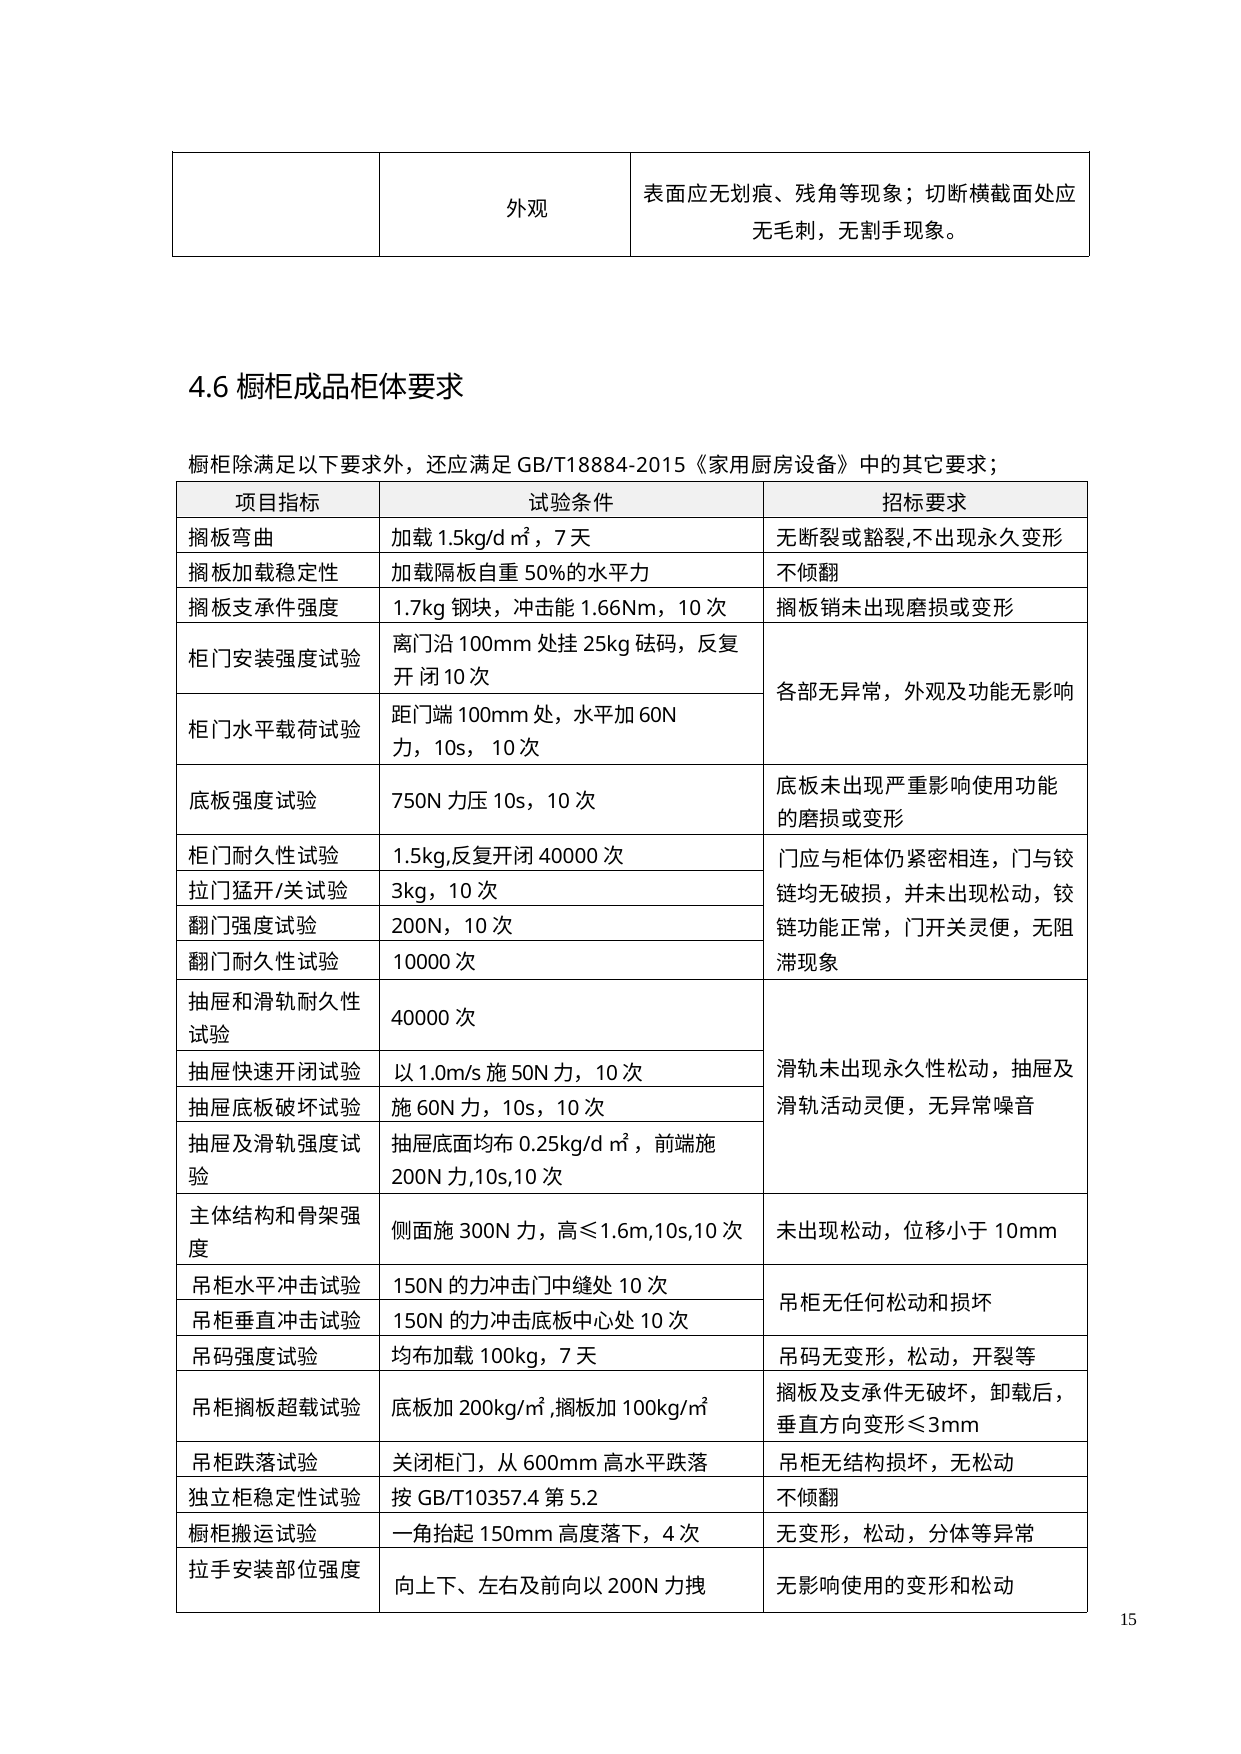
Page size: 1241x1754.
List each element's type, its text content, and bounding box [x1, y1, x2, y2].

table_cell 吊码无变形，松动，开裂等 [764, 1336, 1087, 1370]
table_cell 10000 次 [380, 941, 763, 979]
table_cell 搁板销未出现磨损或变形 [764, 588, 1087, 622]
table_cell 离门沿 100mm 处挂 25kg 砝码，反复开 闭 10 次 [380, 623, 763, 692]
table_cell 无变形，松动，分体等异常 [764, 1513, 1087, 1547]
table_cell 搁板支承件强度 [177, 588, 379, 622]
table_cell 底板加 200kg/㎡ ,搁板加 100kg/㎡ [380, 1371, 763, 1441]
table_cell 搁板弯曲 [177, 518, 379, 552]
table_header 试验条件 [380, 482, 763, 516]
table_cell 抽屉底面均布 0.25kg/d ㎡ ，前端施 200N 力,10s,10 次 [380, 1122, 763, 1193]
table_cell 加载隔板自重 50%的水平力 [380, 553, 763, 587]
table_cell 滑轨未出现永久性松动，抽屉及 滑轨活动灵便，无异常噪音 [764, 980, 1087, 1193]
table_cell 1.7kg 钢块，冲击能 1.66Nm，10 次 [380, 588, 763, 622]
table_header 招标要求 [764, 482, 1087, 516]
table_cell 150N 的力冲击底板中心处 10 次 [380, 1300, 763, 1334]
table_cell 施 60N 力，10s，10 次 [380, 1087, 763, 1121]
table_cell 抽屉和滑轨耐久性 试验 [177, 980, 379, 1050]
table_cell 拉门猛开/关试验 [177, 871, 379, 904]
table_cell 不倾翻 [764, 1477, 1087, 1512]
table_cell 门应与柜体仍紧密相连，门与铰 链均无破损，并未出现松动，铰 链功能正常，门开关灵便，无阻 滞现象 [764, 835, 1087, 979]
table_cell 不倾翻 [764, 553, 1087, 587]
table_cell 1.5kg,反复开闭 40000 次 [380, 835, 763, 869]
table_header 项目指标 [177, 482, 379, 516]
table_cell 搁板及支承件无破坏，卸载后， 垂直方向变形≤3mm [764, 1371, 1087, 1441]
table_cell 一角抬起 150mm 高度落下，4 次 [380, 1513, 763, 1547]
table_cell 吊柜无结构损坏，无松动 [764, 1442, 1087, 1476]
table_cell 吊柜跌落试验 [177, 1442, 379, 1476]
table_cell 40000 次 [380, 980, 763, 1050]
table_cell 按 GB/T10357.4 第 5.2 [380, 1477, 763, 1512]
table_cell 抽屉快速开闭试验 [177, 1051, 379, 1086]
table_cell 柜门安装强度试验 [177, 623, 379, 692]
table_cell 底板强度试验 [177, 765, 379, 834]
table_cell 柜门水平载荷试验 [177, 694, 379, 763]
table_header 外观 [380, 153, 630, 256]
table_cell 吊柜垂直冲击试验 [177, 1300, 379, 1334]
table_cell 加载 1.5kg/d ㎡ ，7 天 [380, 518, 763, 552]
table_cell 750N 力压 10s，10 次 [380, 765, 763, 834]
table_cell 吊柜搁板超载试验 [177, 1371, 379, 1441]
table_cell 搁板加载稳定性 [177, 553, 379, 587]
table_cell 150N 的力冲击门中缝处 10 次 [380, 1265, 763, 1299]
table_cell 3kg，10 次 [380, 871, 763, 904]
table_cell 距门端 100mm 处，水平加 60N 力，10s， 10 次 [380, 694, 763, 763]
table_cell 侧面施 300N 力，高≤1.6m,10s,10 次 [380, 1194, 763, 1264]
table_cell 底板未出现严重影响使用功能 的磨损或变形 [764, 765, 1087, 834]
text 4.6 橱柜成品柜体要求 [188, 366, 1137, 405]
table_cell 以 1.0m/s 施 50N 力，10 次 [380, 1051, 763, 1086]
table_cell 无影响使用的变形和松动 [764, 1548, 1087, 1612]
table_cell 抽屉底板破坏试验 [177, 1087, 379, 1121]
table_cell 吊柜水平冲击试验 [177, 1265, 379, 1299]
table_cell 200N，10 次 [380, 906, 763, 940]
table_cell 未出现松动，位移小于 10mm [764, 1194, 1087, 1264]
table_cell 关闭柜门，从 600mm 高水平跌落 [380, 1442, 763, 1476]
table_header [173, 153, 379, 256]
table_cell 拉手安装部位强度 试验 [177, 1548, 379, 1612]
table_cell 翻门强度试验 [177, 906, 379, 940]
table_cell 均布加载 100kg，7 天 [380, 1336, 763, 1370]
table_cell 无断裂或豁裂,不出现永久变形 [764, 518, 1087, 552]
table_cell 柜门耐久性试验 [177, 835, 379, 869]
table_cell 主体结构和骨架强 度 [177, 1194, 379, 1264]
table_cell 吊柜无任何松动和损坏 [764, 1265, 1087, 1334]
table_cell 独立柜稳定性试验 [177, 1477, 379, 1512]
table_cell 橱柜搬运试验 [177, 1513, 379, 1547]
table_header 表面应无划痕、残角等现象；切断横截面处应 无毛刺，无割手现象。 [631, 153, 1089, 256]
table_cell 吊码强度试验 [177, 1336, 379, 1370]
table_cell 抽屉及滑轨强度试 验 [177, 1122, 379, 1193]
table_cell 翻门耐久性试验 [177, 941, 379, 979]
text 橱柜除满足以下要求外，还应满足GB/T18884-2015《家用厨房设备》中的其它要求； [189, 450, 1137, 479]
table_cell 各部无异常，外观及功能无影响 [764, 623, 1087, 763]
table_cell 向上下、左右及前向以 200N 力拽 [380, 1548, 763, 1612]
